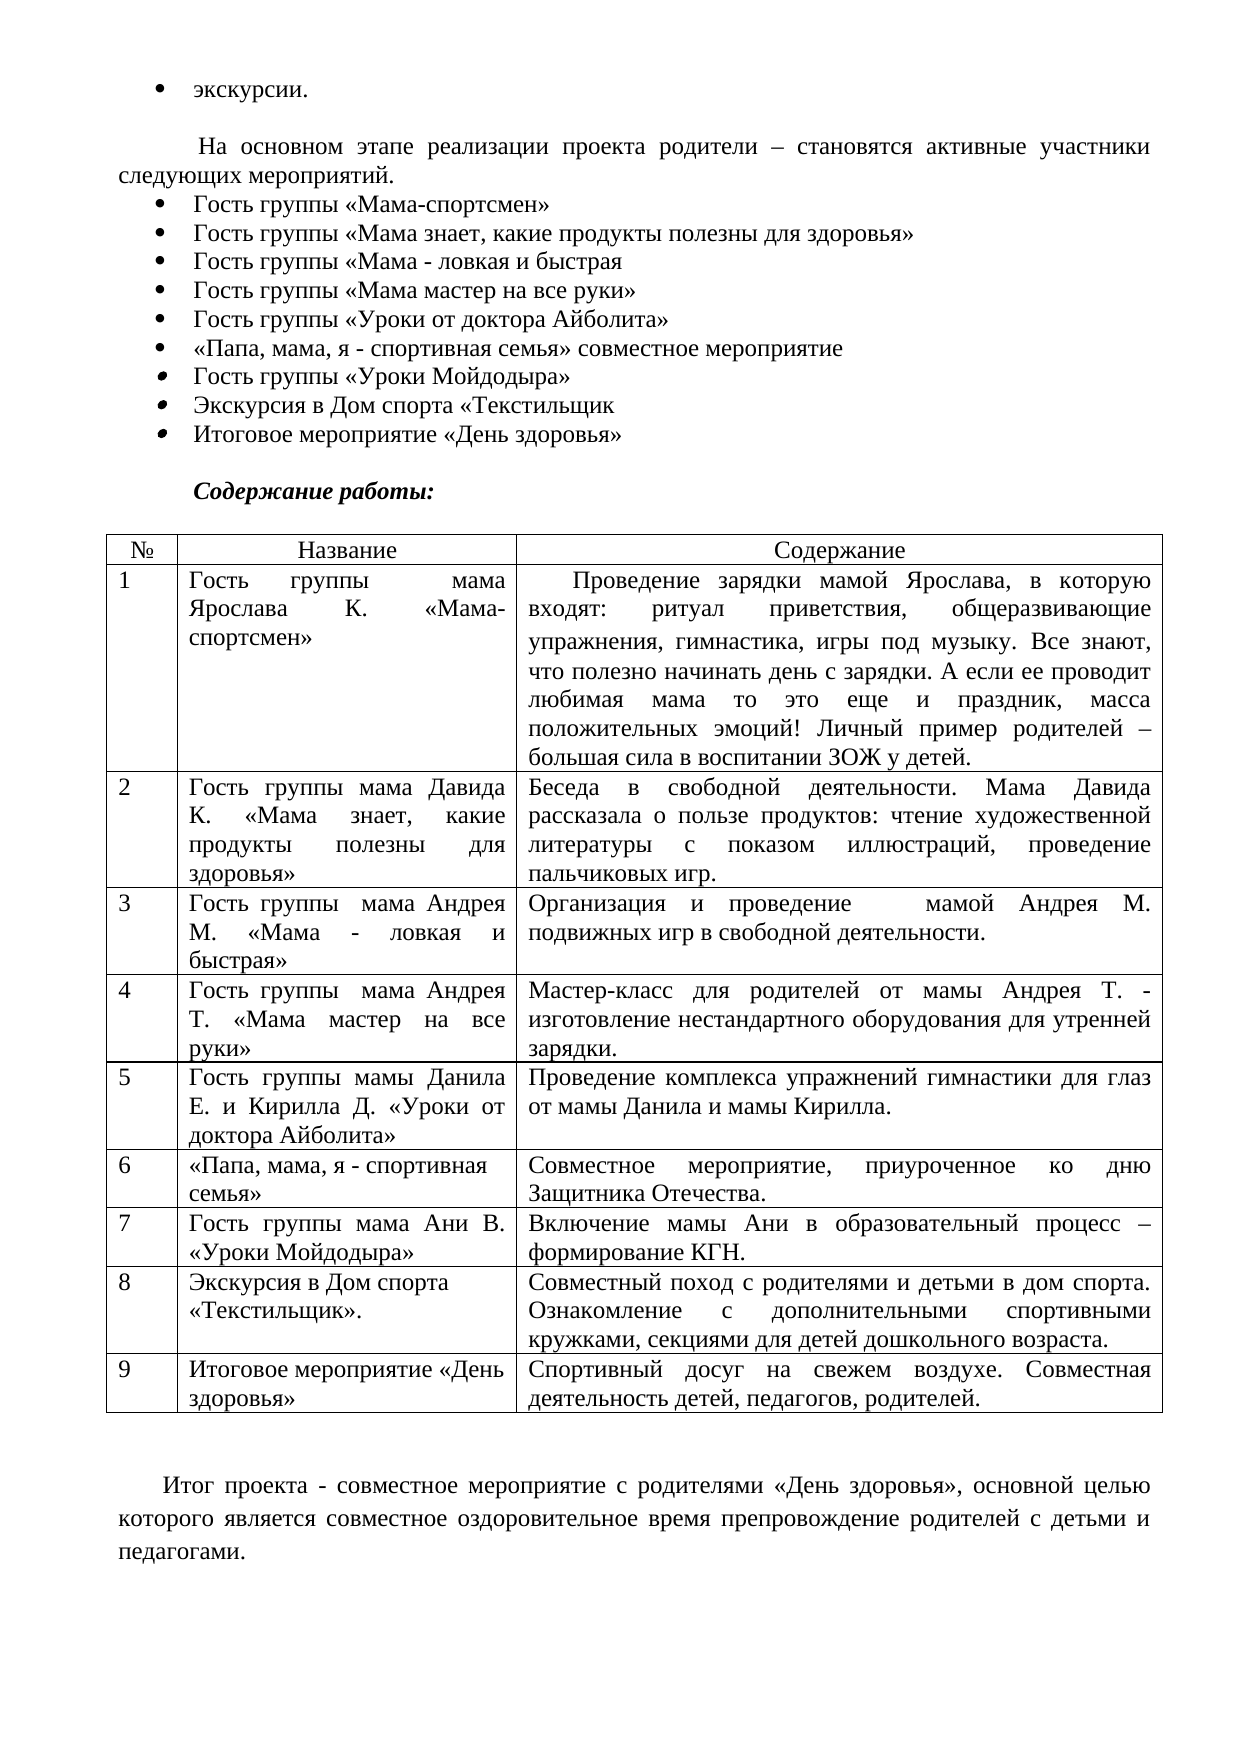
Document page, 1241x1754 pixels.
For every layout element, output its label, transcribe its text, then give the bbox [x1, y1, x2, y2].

table_cell Гость группы мама Ани В. «Уроки Мойдодыра» [178, 1208, 516, 1266]
table_cell Организация и проведение мамой Андрея М. подвижных игр в свободной деятельности. [517, 888, 1162, 974]
text Итог проекта - совместное мероприятие с родителями «День здоровья», основной целью которого является совместное оздоровительное время препровождение родителей с детьми и педагогами. [118, 1470, 1152, 1503]
list Гость группы «Мама знает, какие продукты полезны для здоровья» [156, 218, 1152, 246]
list Экскурсия в Дом спорта «Текстильщик [156, 390, 1152, 419]
table_cell 4 [107, 975, 177, 1061]
table_cell Гость группы мама Андрея Т. «Мама мастер на все руки» [178, 975, 516, 1061]
table_cell Спортивный досуг на свежем воздухе. Совместная деятельность детей, педагогов, родителей. [517, 1354, 1162, 1412]
table_cell Гость группы мама Андрея М. «Мама - ловкая и быстрая» [178, 888, 516, 974]
list Гость группы «Мама-спортсмен» [156, 189, 1152, 218]
table_cell Мастер-класс для родителей от мамы Андрея Т. -изготовление нестандартного оборудования для утренней зарядки. [517, 975, 1162, 1061]
list Гость группы «Уроки от доктора Айболита» [156, 304, 1152, 333]
list Содержание работы: [193, 476, 1152, 505]
list Гость группы «Уроки Мойдодыра» [156, 361, 1152, 390]
list Гость группы «Мама - ловкая и быстрая [156, 246, 1152, 275]
table_cell Гость группы мамы Данила Е. и Кирилла Д. «Уроки от доктора Айболита» [178, 1063, 516, 1149]
table_cell Совместное мероприятие, приуроченное ко дню Защитника Отечества. [517, 1150, 1162, 1207]
table_cell 9 [107, 1354, 177, 1412]
table_cell Проведение зарядки мамой Ярослава, в которую входят: ритуал приветствия, общеразвивающие упражнения, гимнастика, игры под музыку. Все знают, что полезно начинать день с зарядки. А если ее проводит любимая мама то это еще и праздник, масса положительных эмоций! Личный пример родителей –большая сила в воспитании ЗОЖ у детей. [517, 565, 1162, 771]
list Гость группы «Мама мастер на все руки» [156, 275, 1152, 304]
table_cell 1 [107, 565, 177, 771]
table_cell 6 [107, 1150, 177, 1207]
list экскурсии. [156, 74, 1152, 103]
table_cell Включение мамы Ани в образовательный процесс – формирование КГН. [517, 1208, 1162, 1266]
table_cell 8 [107, 1267, 177, 1353]
table_cell Совместный поход с родителями и детьми в дом спорта. Ознакомление с дополнительными спортивными кружками, секциями для детей дошкольного возраста. [517, 1267, 1162, 1353]
table_cell Гость группы мама Давида К. «Мама знает, какие продукты полезны для здоровья» [178, 772, 516, 887]
table_header Название [178, 535, 516, 564]
list «Папа, мама, я - спортивная семья» совместное мероприятие [156, 333, 1152, 361]
text Итог проекта - совместное мероприятие с родителями «День здоровья», основной целью которого является совместное оздоровительное время препровождение родителей с детьми и педагогами. [118, 1532, 1152, 1565]
table_cell 5 [107, 1063, 177, 1149]
table_cell Беседа в свободной деятельности. Мама Давида рассказала о пользе продуктов: чтение художественной литературы с показом иллюстраций, проведение пальчиковых игр. [517, 772, 1162, 887]
table_cell 2 [107, 772, 177, 887]
list Итоговое мероприятие «День здоровья» [156, 419, 1152, 448]
table_cell Гость группы мама Ярослава К. «Мама-спортсмен» [178, 565, 516, 771]
table_cell 3 [107, 888, 177, 974]
table_header Содержание [517, 535, 1162, 564]
table_cell Итоговое мероприятие «День здоровья» [178, 1354, 516, 1412]
table_header № [107, 535, 177, 564]
table_cell Экскурсия в Дом спорта «Текстильщик». [178, 1267, 516, 1353]
table_cell Проведение комплекса упражнений гимнастики для глаз от мамы Данила и мамы Кирилла. [517, 1063, 1162, 1149]
table_cell «Папа, мама, я - спортивная семья» [178, 1150, 516, 1207]
text На основном этапе реализации проекта родители – становятся активные участники следующих мероприятий. [118, 131, 1152, 189]
table_cell 7 [107, 1208, 177, 1266]
